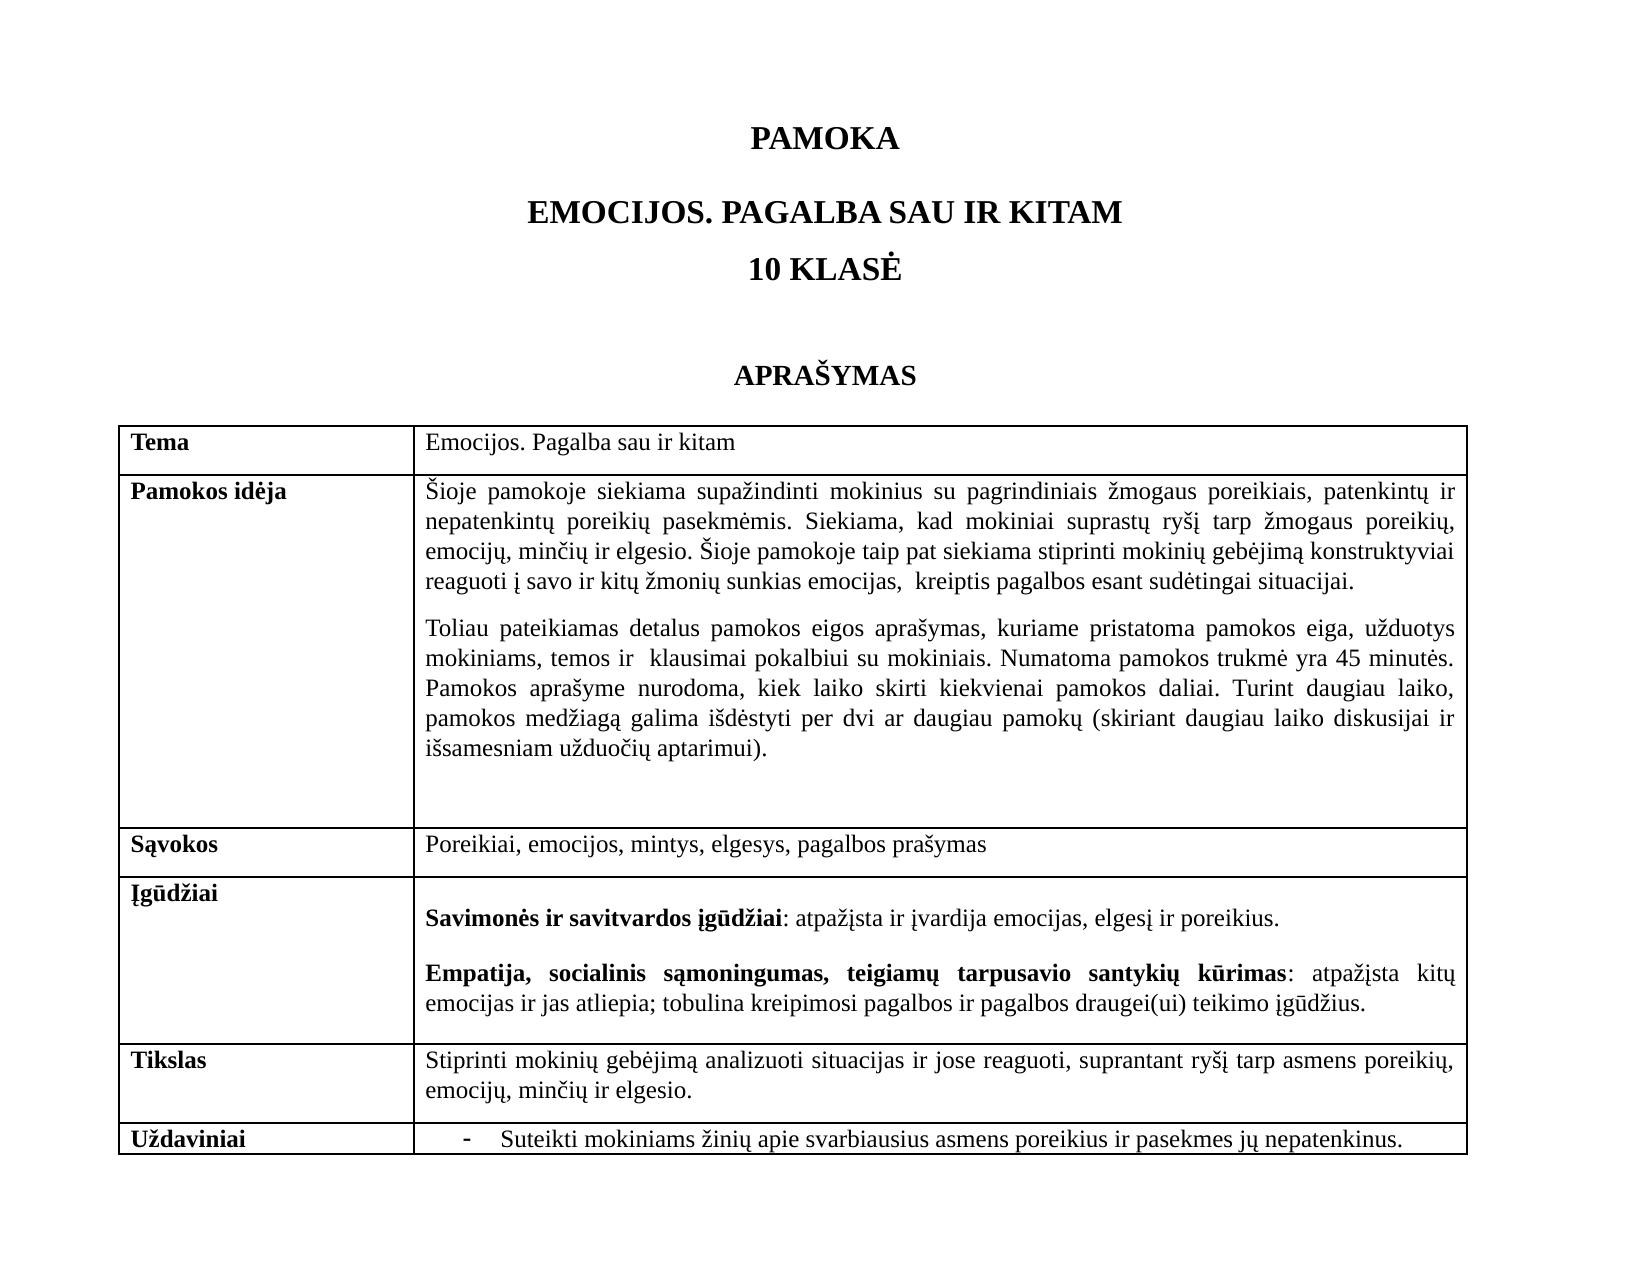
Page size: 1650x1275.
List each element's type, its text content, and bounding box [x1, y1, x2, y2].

table_cell Šioje pamokoje siekiama supažindinti mokinius su pagrindiniais žmogaus poreikiais, patenkintų ir nepatenkintų poreikių pasekmėmis. Siekiama, kad mokiniai suprastų ryšį tarp žmogaus poreikių, emocijų, minčių ir elgesio. Šioje pamokoje taip pat siekiama stiprinti mokinių gebėjimą konstruktyviai reaguoti į savo ir kitų žmonių sunkias emocijas, kreiptis pagalbos esant sudėtingai situacijai. Toliau pateikiamas detalus pamokos eigos aprašymas, kuriame pristatoma pamokos eiga, užduotys mokiniams, temos ir klausimai pokalbiui su mokiniais. Numatoma pamokos trukmė yra 45 minutės. Pamokos aprašyme nurodoma, kiek laiko skirti kiekvienai pamokos daliai. Turint daugiau laiko, pamokos medžiagą galima išdėstyti per dvi ar daugiau pamokų (skiriant daugiau laiko diskusijai ir išsamesniam užduočių aptarimui). [415, 476, 1466, 827]
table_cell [415, 1124, 1466, 1153]
table_cell Uždaviniai [120, 1124, 413, 1153]
text 10 KLASĖ [118, 249, 1532, 287]
table_cell Savimonės ir savitvardos įgūdžiai: atpažįsta ir įvardija emocijas, elgesį ir poreikius. Empatija, socialinis sąmoningumas, teigiamų tarpusavio santykių kūrimas: atpažįsta kitų emocijas ir jas atliepia; tobulina kreipimosi pagalbos ir pagalbos draugei(ui) teikimo įgūdžius. [415, 878, 1466, 1043]
table_cell Stiprinti mokinių gebėjimą analizuoti situacijas ir jose reaguoti, suprantant ryšį tarp asmens poreikių, emocijų, minčių ir elgesio. [415, 1045, 1466, 1122]
table_cell Tikslas [120, 1045, 413, 1122]
table_cell Poreikiai, emocijos, mintys, elgesys, pagalbos prašymas [415, 829, 1466, 876]
table_cell Pamokos idėja [120, 476, 413, 827]
table_cell Įgūdžiai [120, 878, 413, 1043]
text EMOCIJOS. PAGALBA SAU IR KITAM [118, 192, 1532, 231]
text APRAŠYMAS [118, 358, 1532, 391]
table_header Emocijos. Pagalba sau ir kitam [415, 427, 1466, 474]
table_header Tema [120, 427, 413, 474]
text PAMOKA [118, 118, 1532, 156]
table_cell Sąvokos [120, 829, 413, 876]
